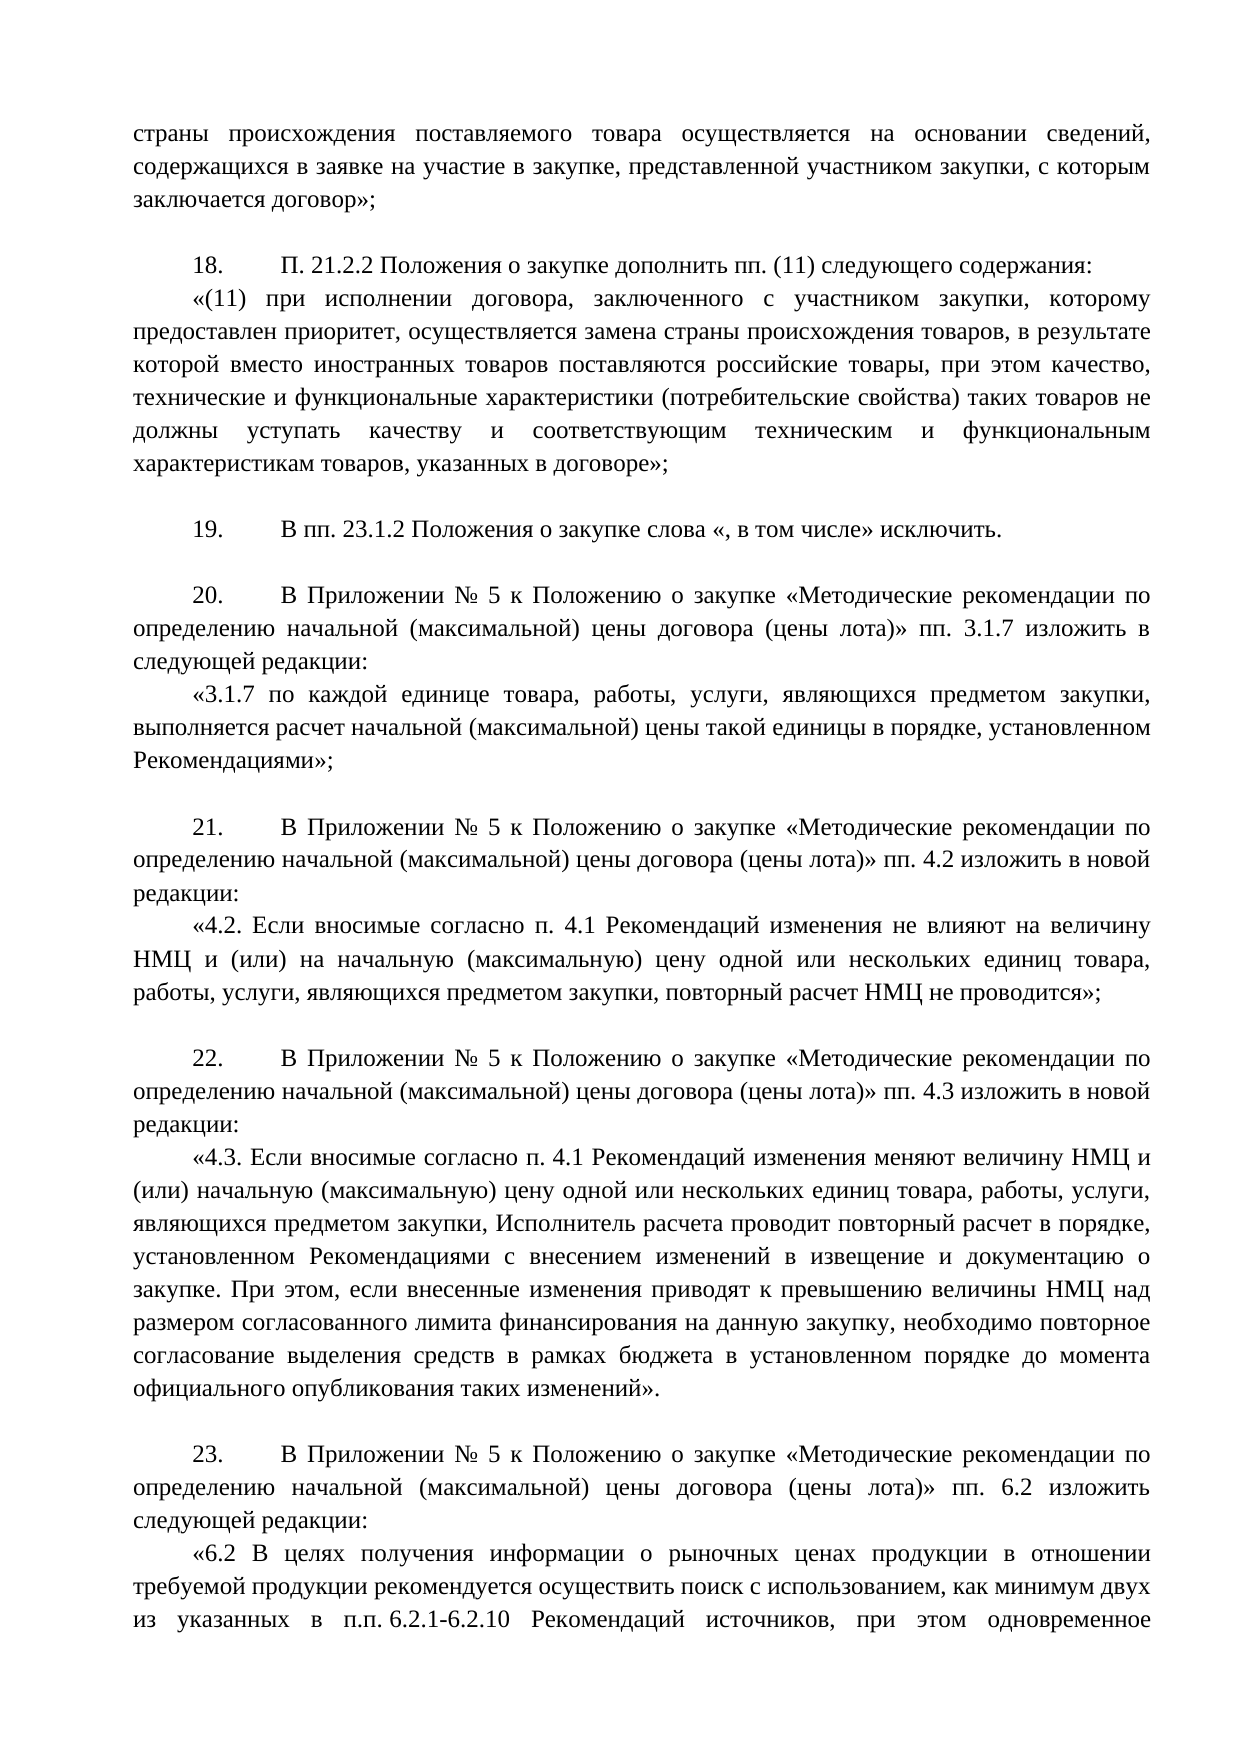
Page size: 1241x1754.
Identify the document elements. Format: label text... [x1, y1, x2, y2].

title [133, 118, 1152, 213]
title В Приложении № 5 к Положению о закупке «Методические рекомендации по определению начальной (максимальной) цены договора (цены лота)» пп. 3.1.7 изложить в следующей редакции: [133, 580, 1152, 675]
title «4.3. Если вносимые согласно п. 4.1 Рекомендаций изменения меняют величину НМЦ и (или) начальную (максимальную) цену одной или нескольких единиц товара, работы, услуги, являющихся предметом закупки, Исполнитель расчета проводит повторный расчет в порядке, установленном Рекомендациями с внесением изменений в извещение и документацию о закупке. При этом, если внесенные изменения приводят к превышению величины НМЦ над размером согласованного лимита финансирования на данную закупку, необходимо повторное согласование выделения средств в рамках бюджета в установленном порядке до момента официального опубликования таких изменений». [133, 1142, 1152, 1402]
title «(11) при исполнении договора, заключенного с участником закупки, которому предоставлен приоритет, осуществляется замена страны происхождения товаров, в результате которой вместо иностранных товаров поставляются российские товары, при этом качество, технические и функциональные характеристики (потребительские свойства) таких товаров не должны уступать качеству и соответствующим техническим и функциональным характеристикам товаров, указанных в договоре»; [133, 283, 1152, 477]
title В Приложении № 5 к Положению о закупке «Методические рекомендации по определению начальной (максимальной) цены договора (цены лота)» пп. 4.3 изложить в новой редакции: [133, 1043, 1152, 1137]
title «3.1.7 по каждой единице товара, работы, услуги, являющихся предметом закупки, выполняется расчет начальной (максимальной) цены такой единицы в порядке, установленном Рекомендациями»; [133, 679, 1152, 774]
title П. 21.2.2 Положения о закупке дополнить пп. (11) следующего содержания: [133, 250, 1152, 279]
title В пп. 23.1.2 Положения о закупке слова «, в том числе» исключить. [133, 514, 1152, 543]
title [133, 1538, 1152, 1633]
title В Приложении № 5 к Положению о закупке «Методические рекомендации по определению начальной (максимальной) цены договора (цены лота)» пп. 6.2 изложить следующей редакции: [133, 1439, 1152, 1534]
title В Приложении № 5 к Положению о закупке «Методические рекомендации по определению начальной (максимальной) цены договора (цены лота)» пп. 4.2 изложить в новой редакции: [133, 812, 1152, 906]
title «4.2. Если вносимые согласно п. 4.1 Рекомендаций изменения не влияют на величину НМЦ и (или) на начальную (максимальную) цену одной или нескольких единиц товара, работы, услуги, являющихся предметом закупки, повторный расчет НМЦ не проводится»; [133, 911, 1152, 1005]
